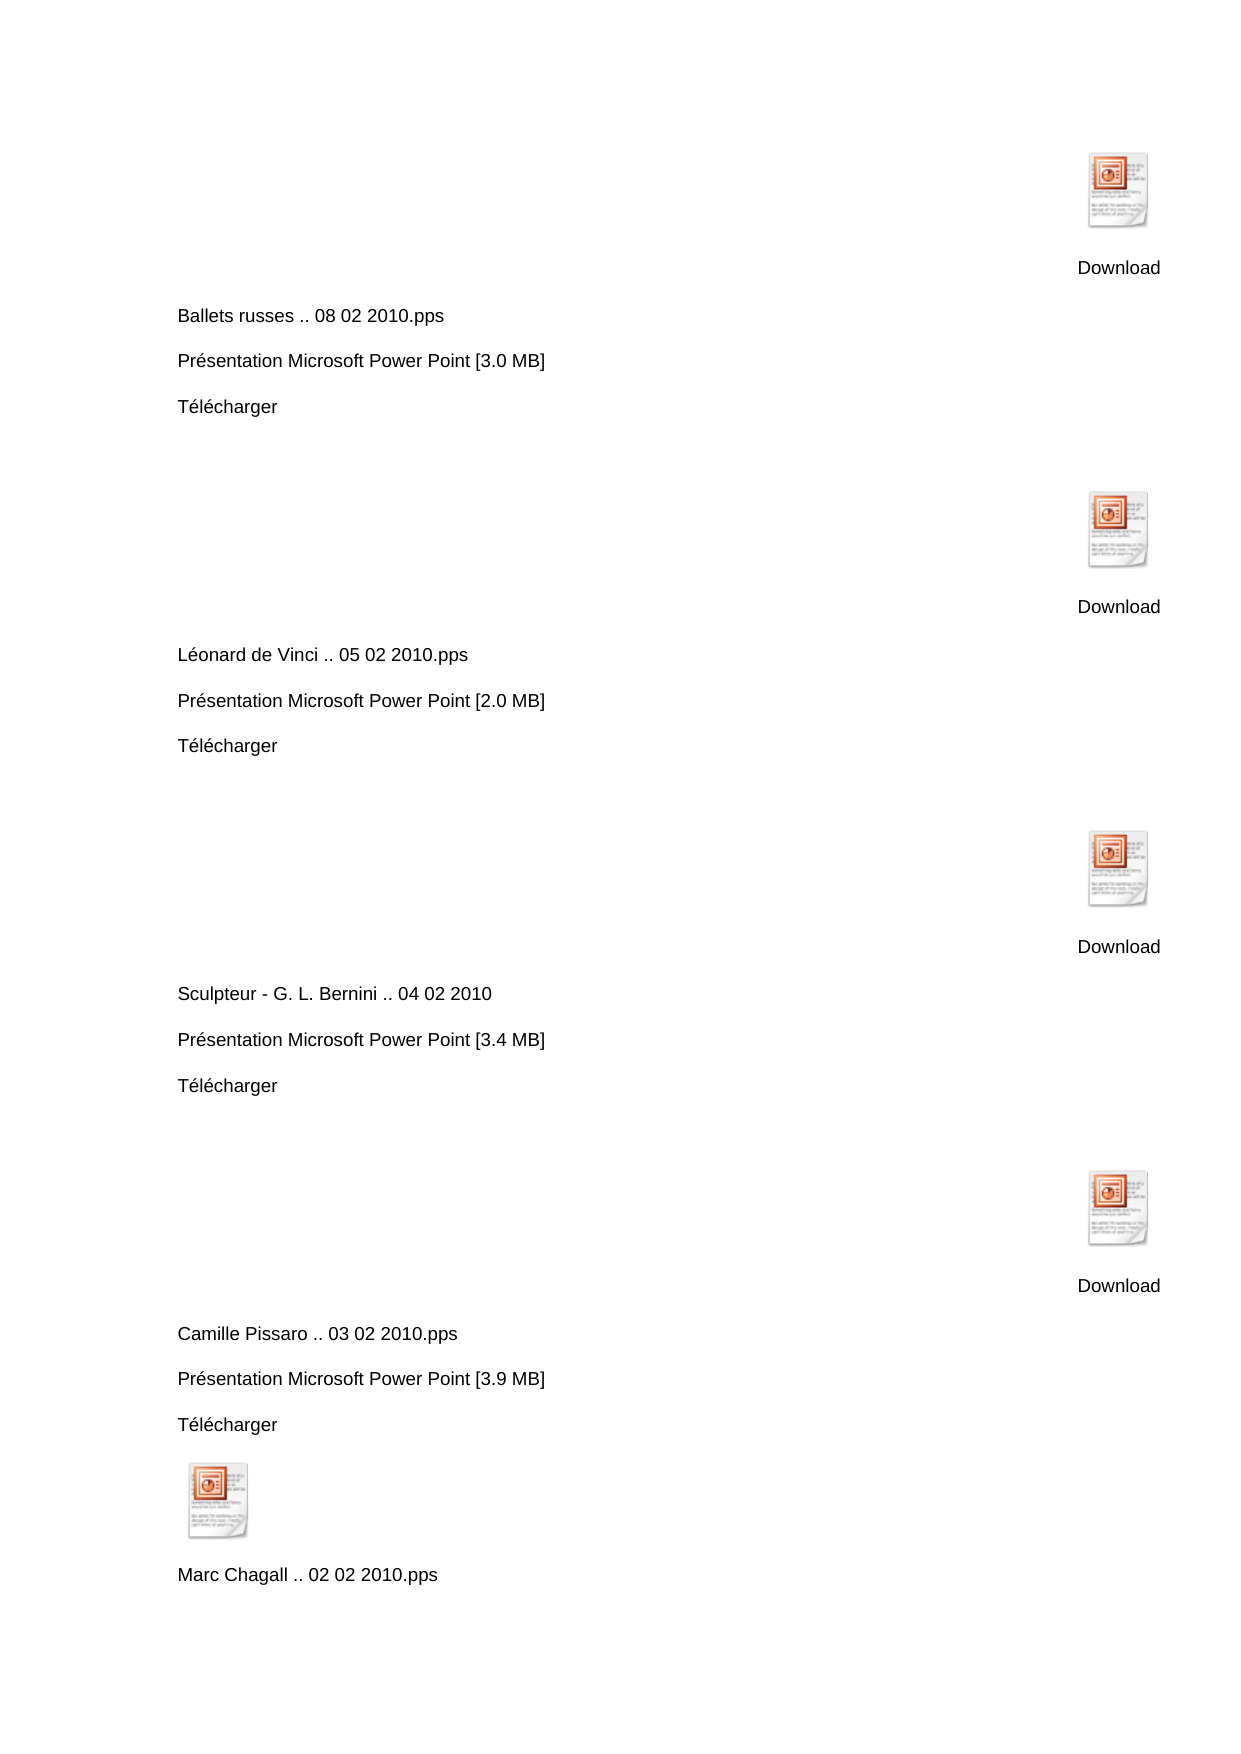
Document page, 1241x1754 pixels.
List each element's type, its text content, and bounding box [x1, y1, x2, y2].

picture [1077, 149, 1157, 229]
text Télécharger [177, 1414, 1063, 1435]
table_header [1076, 148, 1168, 255]
picture [1077, 1167, 1157, 1247]
text Télécharger [177, 1074, 1063, 1096]
table_header [1076, 1166, 1168, 1273]
picture [1077, 488, 1157, 569]
text Télécharger [177, 396, 1063, 417]
text Présentation Microsoft Power Point [3.0 MB] [177, 350, 1063, 372]
table_cell Download [1076, 595, 1168, 644]
table_header [1076, 826, 1168, 934]
table_header [1076, 487, 1168, 594]
text Marc Chagall .. 02 02 2010.pps [177, 1564, 1063, 1586]
text Léonard de Vinci .. 05 02 2010.pps [177, 644, 1063, 665]
text Sculpteur - G. L. Bernini .. 04 02 2010 [177, 983, 1063, 1005]
table_cell Download [1076, 934, 1168, 983]
text Présentation Microsoft Power Point [3.9 MB] [177, 1368, 1063, 1390]
text Télécharger [177, 735, 1063, 757]
table_cell Download [1076, 255, 1168, 304]
text Présentation Microsoft Power Point [3.4 MB] [177, 1029, 1063, 1050]
picture [177, 1459, 257, 1540]
table_cell Download [1076, 1273, 1168, 1323]
picture [1077, 827, 1157, 908]
text Camille Pissaro .. 03 02 2010.pps [177, 1323, 1063, 1344]
text Ballets russes .. 08 02 2010.pps [177, 304, 1063, 326]
text Présentation Microsoft Power Point [2.0 MB] [177, 689, 1063, 711]
